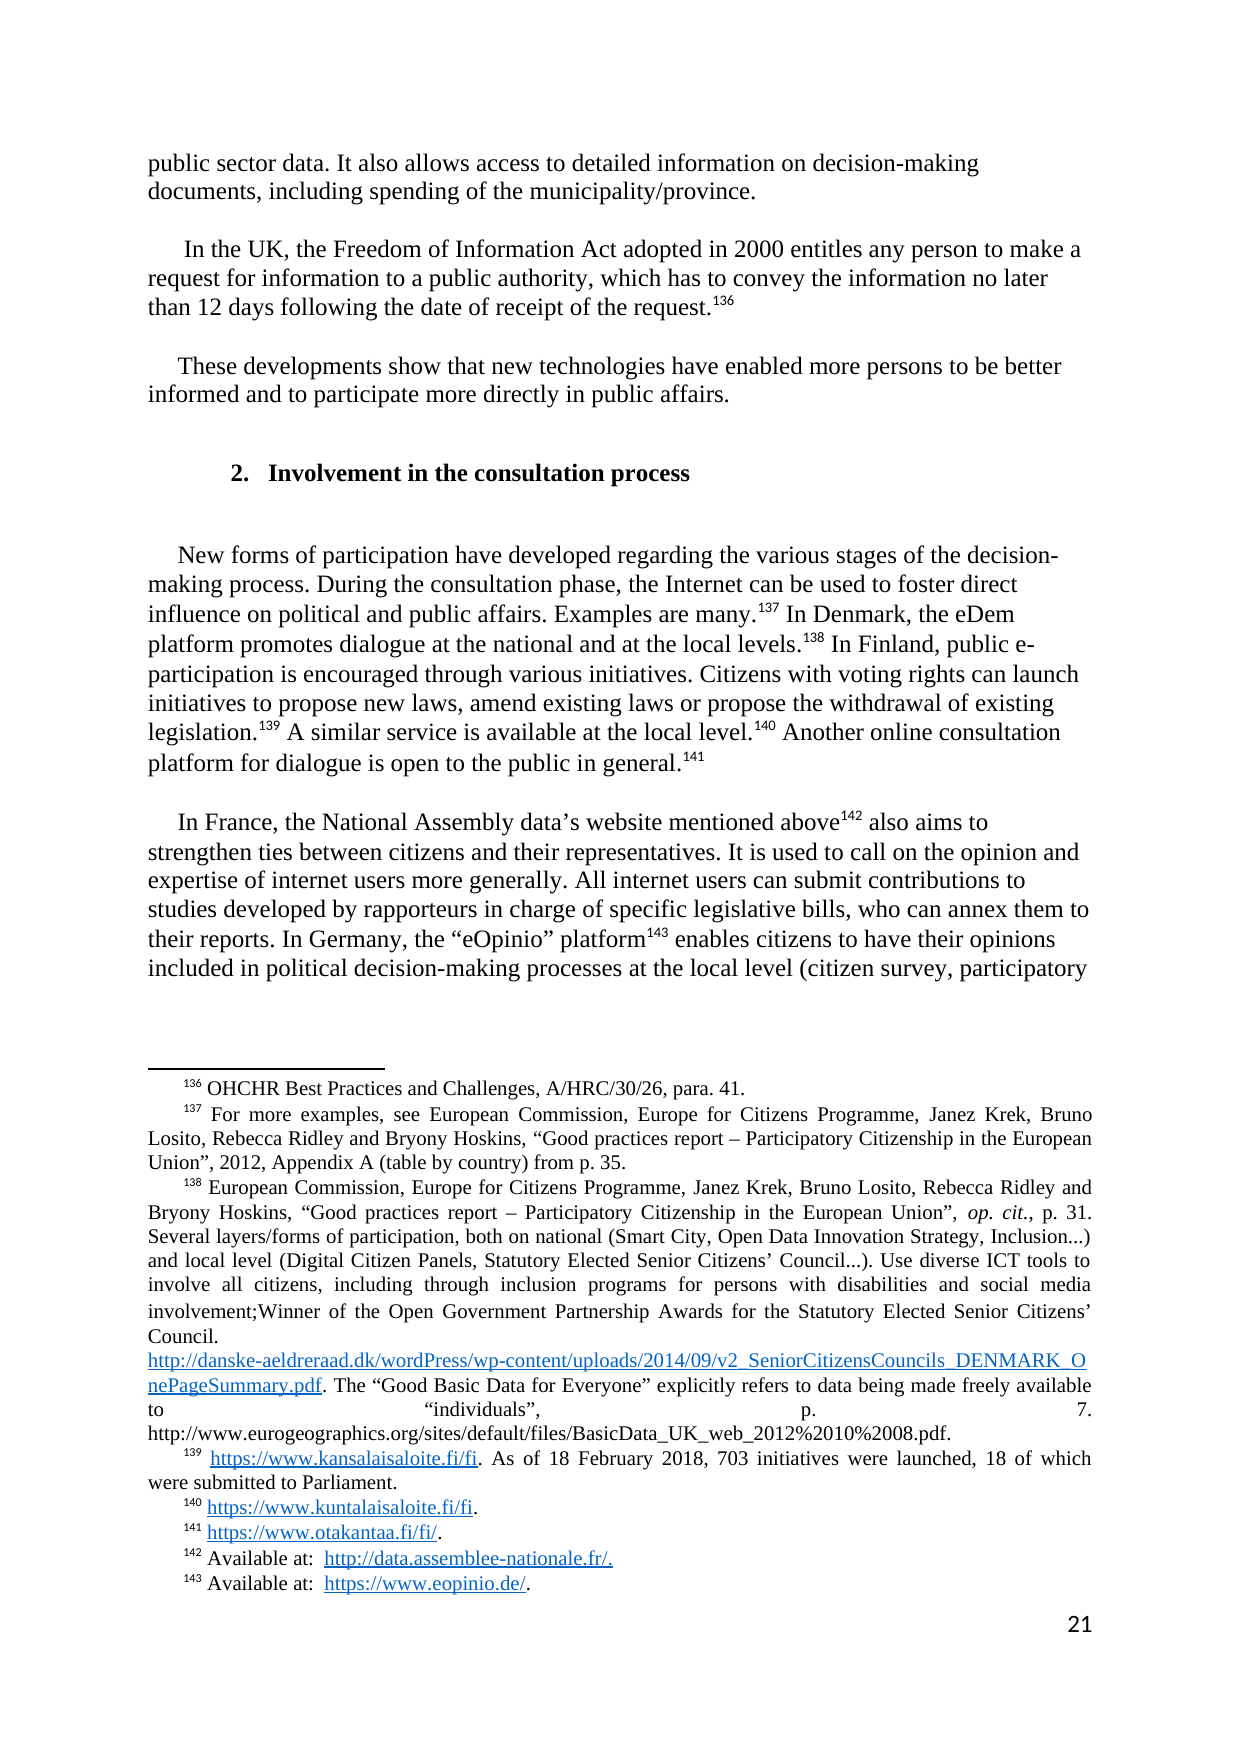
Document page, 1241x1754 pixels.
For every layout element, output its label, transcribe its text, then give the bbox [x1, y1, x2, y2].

subtitle Involvement in the consultation process [230, 458, 1092, 487]
text New forms of participation have developed regarding the various stages of the decision-making process. During the consultation phase, the Internet can be used to foster direct influence on political and public affairs. Examples are many. In Denmark, the eDem platform promotes dialogue at the national and at the local levels. In Finland, public e-participation is encouraged through various initiatives. Citizens with voting rights can launch initiatives to propose new laws, amend existing laws or propose the withdrawal of existing legislation. A similar service is available at the local level. Another online consultation platform for dialogue is open to the public in general. [148, 540, 1092, 777]
text In the UK, the Freedom of Information Act adopted in 2000 entitles any person to make a request for information to a public authority, which has to convey the information no later than 12 days following the date of receipt of the request. [148, 234, 1092, 322]
text In France, the National Assembly data’s website mentioned above also aims to strengthen ties between citizens and their representatives. It is used to call on the opinion and expertise of internet users more generally. All internet users can submit contributions to studies developed by rapporteurs in charge of specific legislative bills, who can annex them to their reports. In Germany, the “eOpinio” platform enables citizens to have their opinions included in political decision-making processes at the local level (citizen survey, participatory budget, suggestions, questions, participation in planning processes for public buildings or streets). [148, 806, 1092, 982]
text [148, 148, 1092, 205]
text These developments show that new technologies have enabled more persons to be better informed and to participate more directly in public affairs. [148, 351, 1092, 408]
